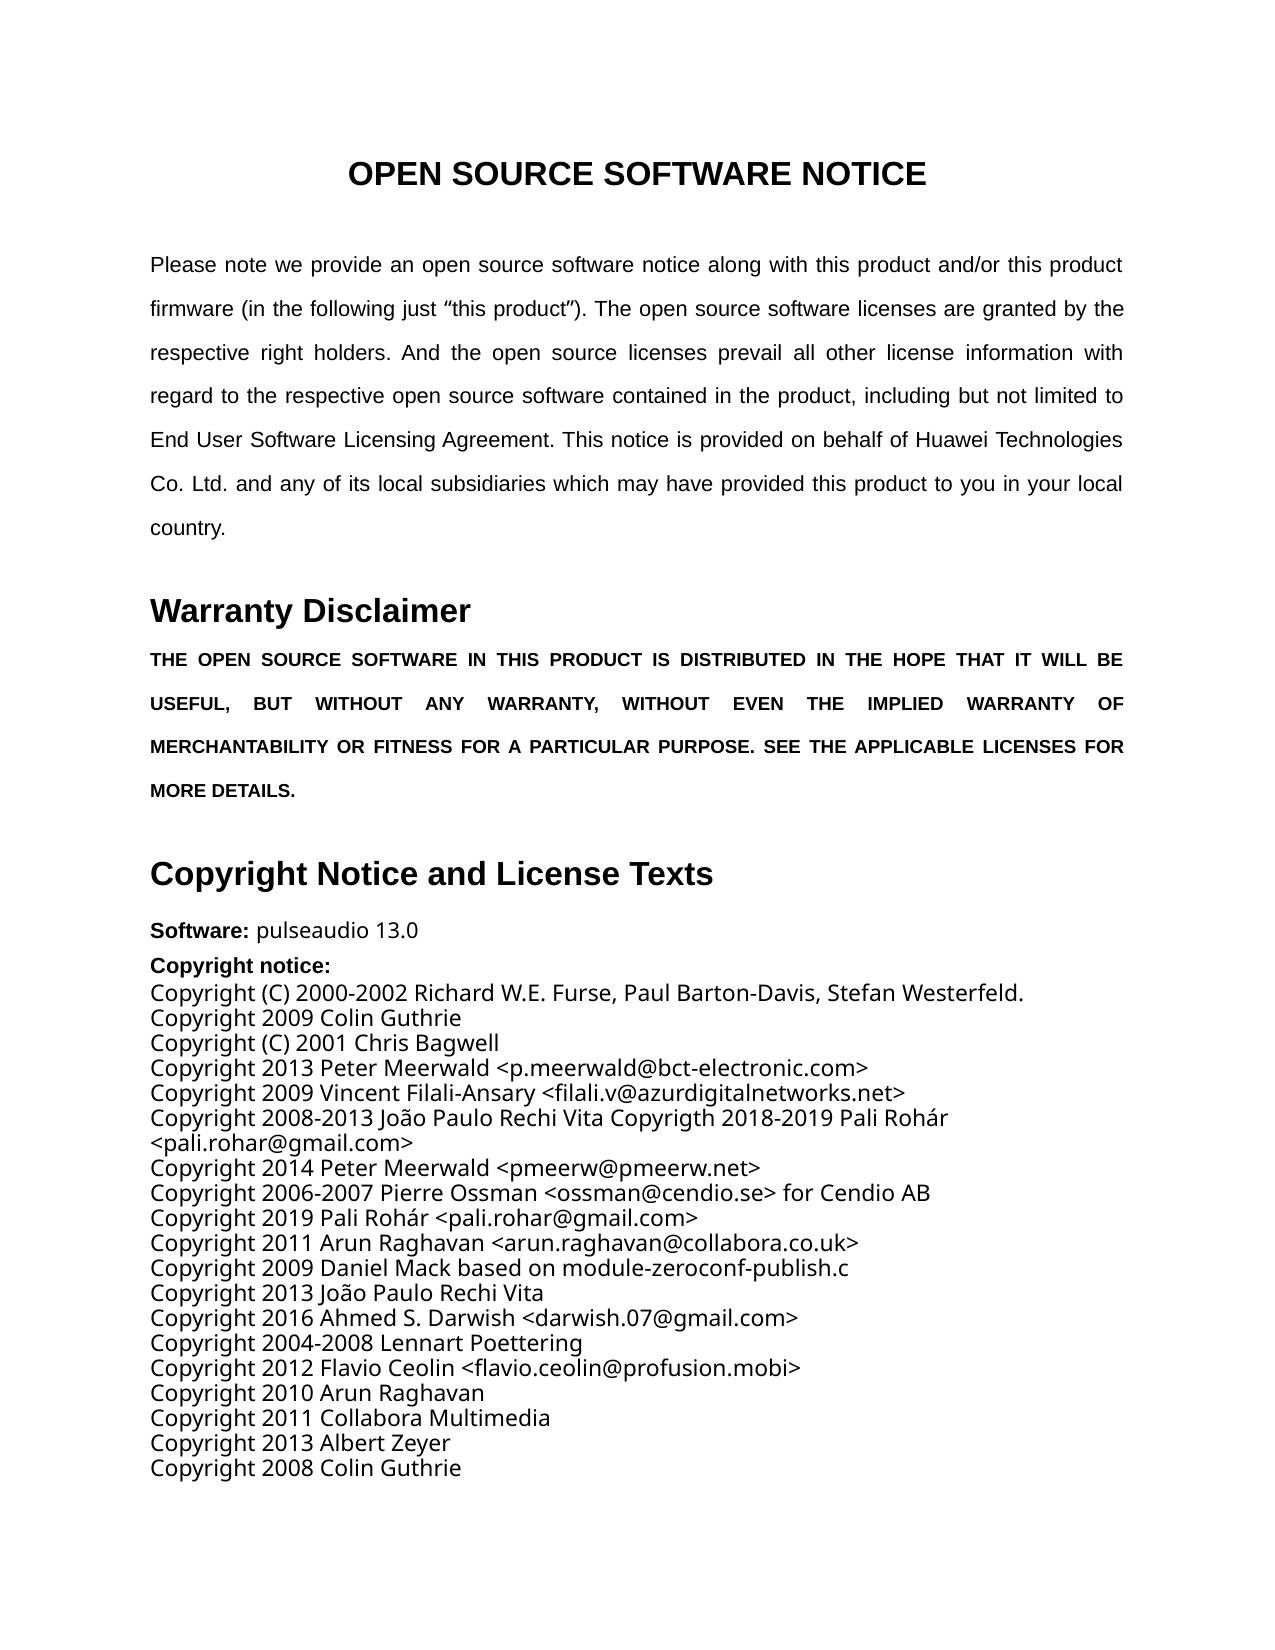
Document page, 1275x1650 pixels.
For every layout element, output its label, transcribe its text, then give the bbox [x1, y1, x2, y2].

text Copyright Notice and License Texts [150, 850, 1125, 894]
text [150, 981, 1125, 1481]
text Copyright notice: [150, 944, 1125, 981]
text Please note we provide an open source software notice along with this product and/or this product firmware (in the following just “this product”). The open source software licenses are granted by the respective right holders. And the open source licenses prevail all other license information with regard to the respective open source software contained in the product, including but not limited to End User Software Licensing Agreement. This notice is provided on behalf of Huawei Technologies Co. Ltd. and any of its local subsidiaries which may have provided this product to you in your local country. [150, 237, 1125, 544]
text The open source software in this product is distributed in the hope that it will be useful, but WITHOUT ANY WARRANTY, without even the implied warranty of MERCHANTABILITY or FITNESS FOR A PARTICULAR PURPOSE. See the applicable licenses for more details. [150, 631, 1125, 806]
text OPEN SOURCE SOFTWARE NOTICE [150, 150, 1125, 194]
text Warranty Disclaimer [150, 587, 1125, 631]
text Software: pulseaudio 13.0 [150, 919, 1125, 944]
